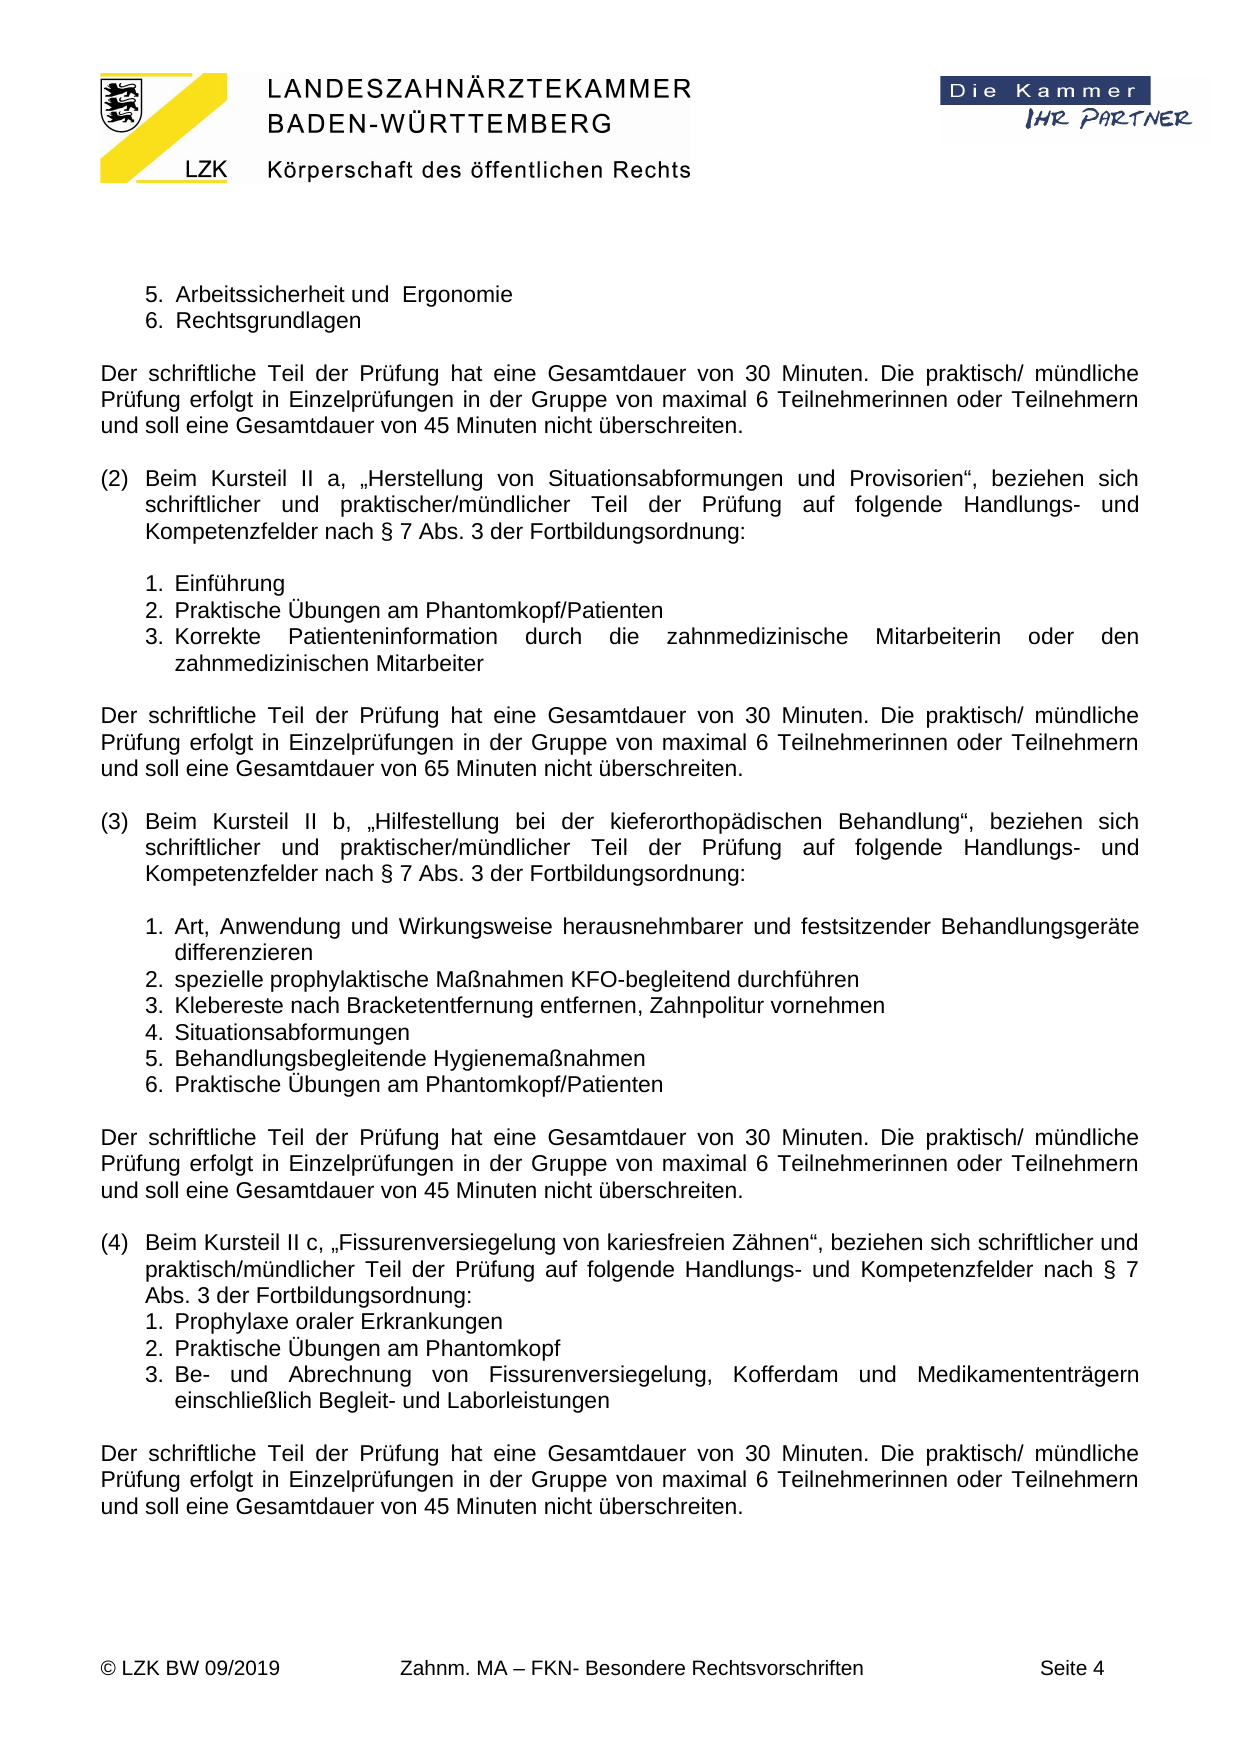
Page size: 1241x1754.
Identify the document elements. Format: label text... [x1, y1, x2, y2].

picture [940, 76, 1213, 143]
text Der schriftliche Teil der Prüfung hat eine Gesamtdauer von 30 Minuten. Die praktisch/ mündliche Prüfung erfolgt in Einzelprüfungen in der Gruppe von maximal 6 Teilnehmerinnen oder Teilnehmern und soll eine Gesamtdauer von 45 Minuten nicht überschreiten. [100, 359, 1140, 439]
list Art, Anwendung und Wirkungsweise herausnehmbarer und festsitzender Behandlungsgeräte differenzieren [145, 913, 1140, 966]
list Beim Kursteil II c, „Fissurenversiegelung von kariesfreien Zähnen“, beziehen sich schriftlicher und praktisch/mündlicher Teil der Prüfung auf folgende Handlungs- und Kompetenzfelder nach § 7 Abs. 3 der Fortbildungsordnung: [100, 1229, 1140, 1308]
text Der schriftliche Teil der Prüfung hat eine Gesamtdauer von 30 Minuten. Die praktisch/ mündliche Prüfung erfolgt in Einzelprüfungen in der Gruppe von maximal 6 Teilnehmerinnen oder Teilnehmern und soll eine Gesamtdauer von 45 Minuten nicht überschreiten. [100, 1440, 1140, 1519]
picture [100, 73, 691, 183]
list Praktische Übungen am Phantomkopf/Patienten [145, 597, 1140, 623]
list Korrekte Patienteninformation durch die zahnmedizinische Mitarbeiterin oder den zahnmedizinischen Mitarbeiter [145, 623, 1140, 676]
list Praktische Übungen am Phantomkopf/Patienten [145, 1071, 1140, 1097]
text Der schriftliche Teil der Prüfung hat eine Gesamtdauer von 30 Minuten. Die praktisch/ mündliche Prüfung erfolgt in Einzelprüfungen in der Gruppe von maximal 6 Teilnehmerinnen oder Teilnehmern und soll eine Gesamtdauer von 65 Minuten nicht überschreiten. [100, 702, 1140, 781]
list Beim Kursteil II b, „Hilfestellung bei der kieferorthopädischen Behandlung“, beziehen sich schriftlicher und praktischer/mündlicher Teil der Prüfung auf folgende Handlungs- und Kompetenzfelder nach § 7 Abs. 3 der Fortbildungsordnung: [100, 808, 1140, 887]
list Be- und Abrechnung von Fissurenversiegelung, Kofferdam und Medikamententrägern einschließlich Begleit- und Laborleistungen [145, 1361, 1140, 1414]
list Beim Kursteil II a, „Herstellung von Situationsabformungen und Provisorien“, beziehen sich schriftlicher und praktischer/mündlicher Teil der Prüfung auf folgende Handlungs- und Kompetenzfelder nach § 7 Abs. 3 der Fortbildungsordnung: [100, 465, 1140, 544]
list Arbeitssicherheit und Ergonomie [145, 281, 1140, 307]
list Situationsabformungen [145, 1018, 1140, 1045]
list Behandlungsbegleitende Hygienemaßnahmen [145, 1045, 1140, 1071]
list Einführung [145, 570, 1140, 597]
list Praktische Übungen am Phantomkopf [145, 1335, 1140, 1361]
text Der schriftliche Teil der Prüfung hat eine Gesamtdauer von 30 Minuten. Die praktisch/ mündliche Prüfung erfolgt in Einzelprüfungen in der Gruppe von maximal 6 Teilnehmerinnen oder Teilnehmern und soll eine Gesamtdauer von 45 Minuten nicht überschreiten. [100, 1124, 1140, 1203]
list Rechtsgrundlagen [145, 307, 1140, 333]
list Klebereste nach Bracketentfernung entfernen, Zahnpolitur vornehmen [145, 992, 1140, 1018]
list Prophylaxe oraler Erkrankungen [145, 1308, 1140, 1335]
list spezielle prophylaktische Maßnahmen KFO-begleitend durchführen [145, 966, 1140, 992]
